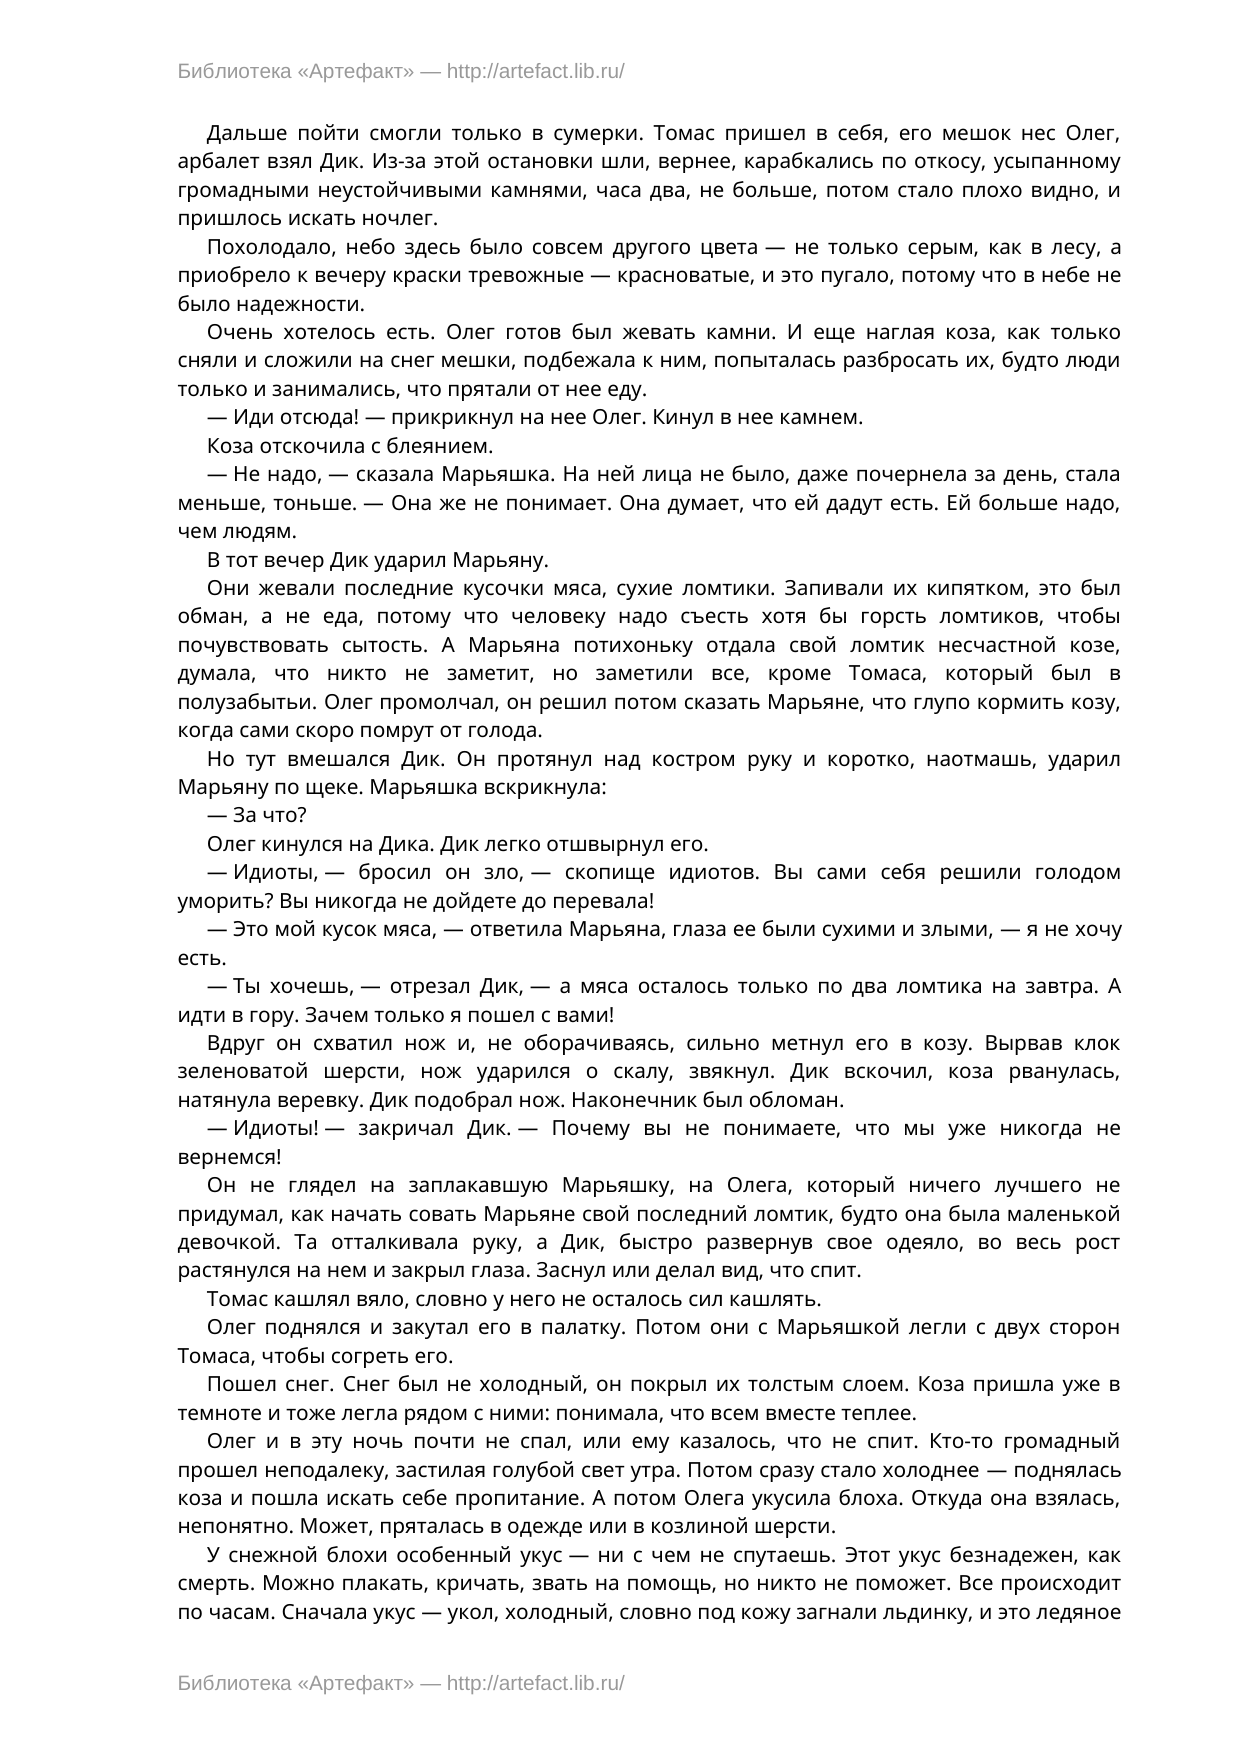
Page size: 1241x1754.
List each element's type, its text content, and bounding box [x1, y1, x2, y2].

text Олег и в эту ночь почти не спал, или ему казалось, что не спит. Кто-то громадный прошел неподалеку, застилая голубой свет утра. Потом сразу стало холоднее — поднялась коза и пошла искать себе пропитание. А потом Олега укусила блоха. Откуда она взялась, непонятно. Может, пряталась в одежде или в козлиной шерсти. [177, 1426, 1122, 1540]
text — За что? [177, 801, 1122, 829]
text Пошел снег. Снег был не холодный, он покрыл их толстым слоем. Коза пришла уже в темноте и тоже легла рядом с ними: понимала, что всем вместе теплее. [177, 1369, 1122, 1426]
text Коза отскочила с блеянием. [177, 431, 1122, 459]
text Олег кинулся на Дика. Дик легко отшвырнул его. [177, 829, 1122, 857]
text — Иди отсюда! — прикрикнул на нее Олег. Кинул в нее камнем. [177, 402, 1122, 431]
text Он не глядел на заплакавшую Марьяшку, на Олега, который ничего лучшего не придумал, как начать совать Марьяне свой последний ломтик, будто она была маленькой девочкой. Та отталкивала руку, а Дик, быстро развернув свое одеяло, во весь рост растянулся на нем и закрыл глаза. Заснул или делал вид, что спит. [177, 1170, 1122, 1284]
text В тот вечер Дик ударил Марьяну. [177, 545, 1122, 573]
text — Ты хочешь, — отрезал Дик, — а мяса осталось только по два ломтика на завтра. А идти в гору. Зачем только я пошел с вами! [177, 971, 1122, 1028]
text Вдруг он схватил нож и, не оборачиваясь, сильно метнул его в козу. Вырвав клок зеленоватой шерсти, нож ударился о скалу, звякнул. Дик вскочил, коза рванулась, натянула веревку. Дик подобрал нож. Наконечник был обломан. [177, 1028, 1122, 1113]
text Они жевали последние кусочки мяса, сухие ломтики. Запивали их кипятком, это был обман, а не еда, потому что человеку надо съесть хотя бы горсть ломтиков, чтобы почувствовать сытость. А Марьяна потихоньку отдала свой ломтик несчастной козе, думала, что никто не заметит, но заметили все, кроме Томаса, который был в полузабытьи. Олег промолчал, он решил потом сказать Марьяне, что глупо кормить козу, когда сами скоро помрут от голода. [177, 573, 1122, 744]
text Но тут вмешался Дик. Он протянул над костром руку и коротко, наотмашь, ударил Марьяну по щеке. Марьяшка вскрикнула: [177, 744, 1122, 801]
text Дальше пойти смогли только в сумерки. Томас пришел в себя, его мешок нес Олег, арбалет взял Дик. Из-за этой остановки шли, вернее, карабкались по откосу, усыпанному громадными неустойчивыми камнями, часа два, не больше, потом стало плохо видно, и пришлось искать ночлег. [177, 118, 1122, 232]
text — Не надо, — сказала Марьяшка. На ней лица не было, даже почернела за день, стала меньше, тоньше. — Она же не понимает. Она думает, что ей дадут есть. Ей больше надо, чем людям. [177, 459, 1122, 545]
text — Это мой кусок мяса, — ответила Марьяна, глаза ее были сухими и злыми, — я не хочу есть. [177, 914, 1122, 971]
text Похолодало, небо здесь было совсем другого цвета — не только серым, как в лесу, а приобрело к вечеру краски тревожные — красноватые, и это пугало, потому что в небе не было надежности. [177, 232, 1122, 317]
text — Идиоты! — закричал Дик. — Почему вы не понимаете, что мы уже никогда не вернемся! [177, 1113, 1122, 1170]
text — Идиоты, — бросил он зло, — скопище идиотов. Вы сами себя решили голодом уморить? Вы никогда не дойдете до перевала! [177, 857, 1122, 914]
text Очень хотелось есть. Олег готов был жевать камни. И еще наглая коза, как только сняли и сложили на снег мешки, подбежала к ним, попыталась разбросать их, будто люди только и занимались, что прятали от нее еду. [177, 317, 1122, 402]
text Олег поднялся и закутал его в палатку. Потом они с Марьяшкой легли с двух сторон Томаса, чтобы согреть его. [177, 1312, 1122, 1369]
text Томас кашлял вяло, словно у него не осталось сил кашлять. [177, 1284, 1122, 1312]
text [177, 1540, 1122, 1625]
